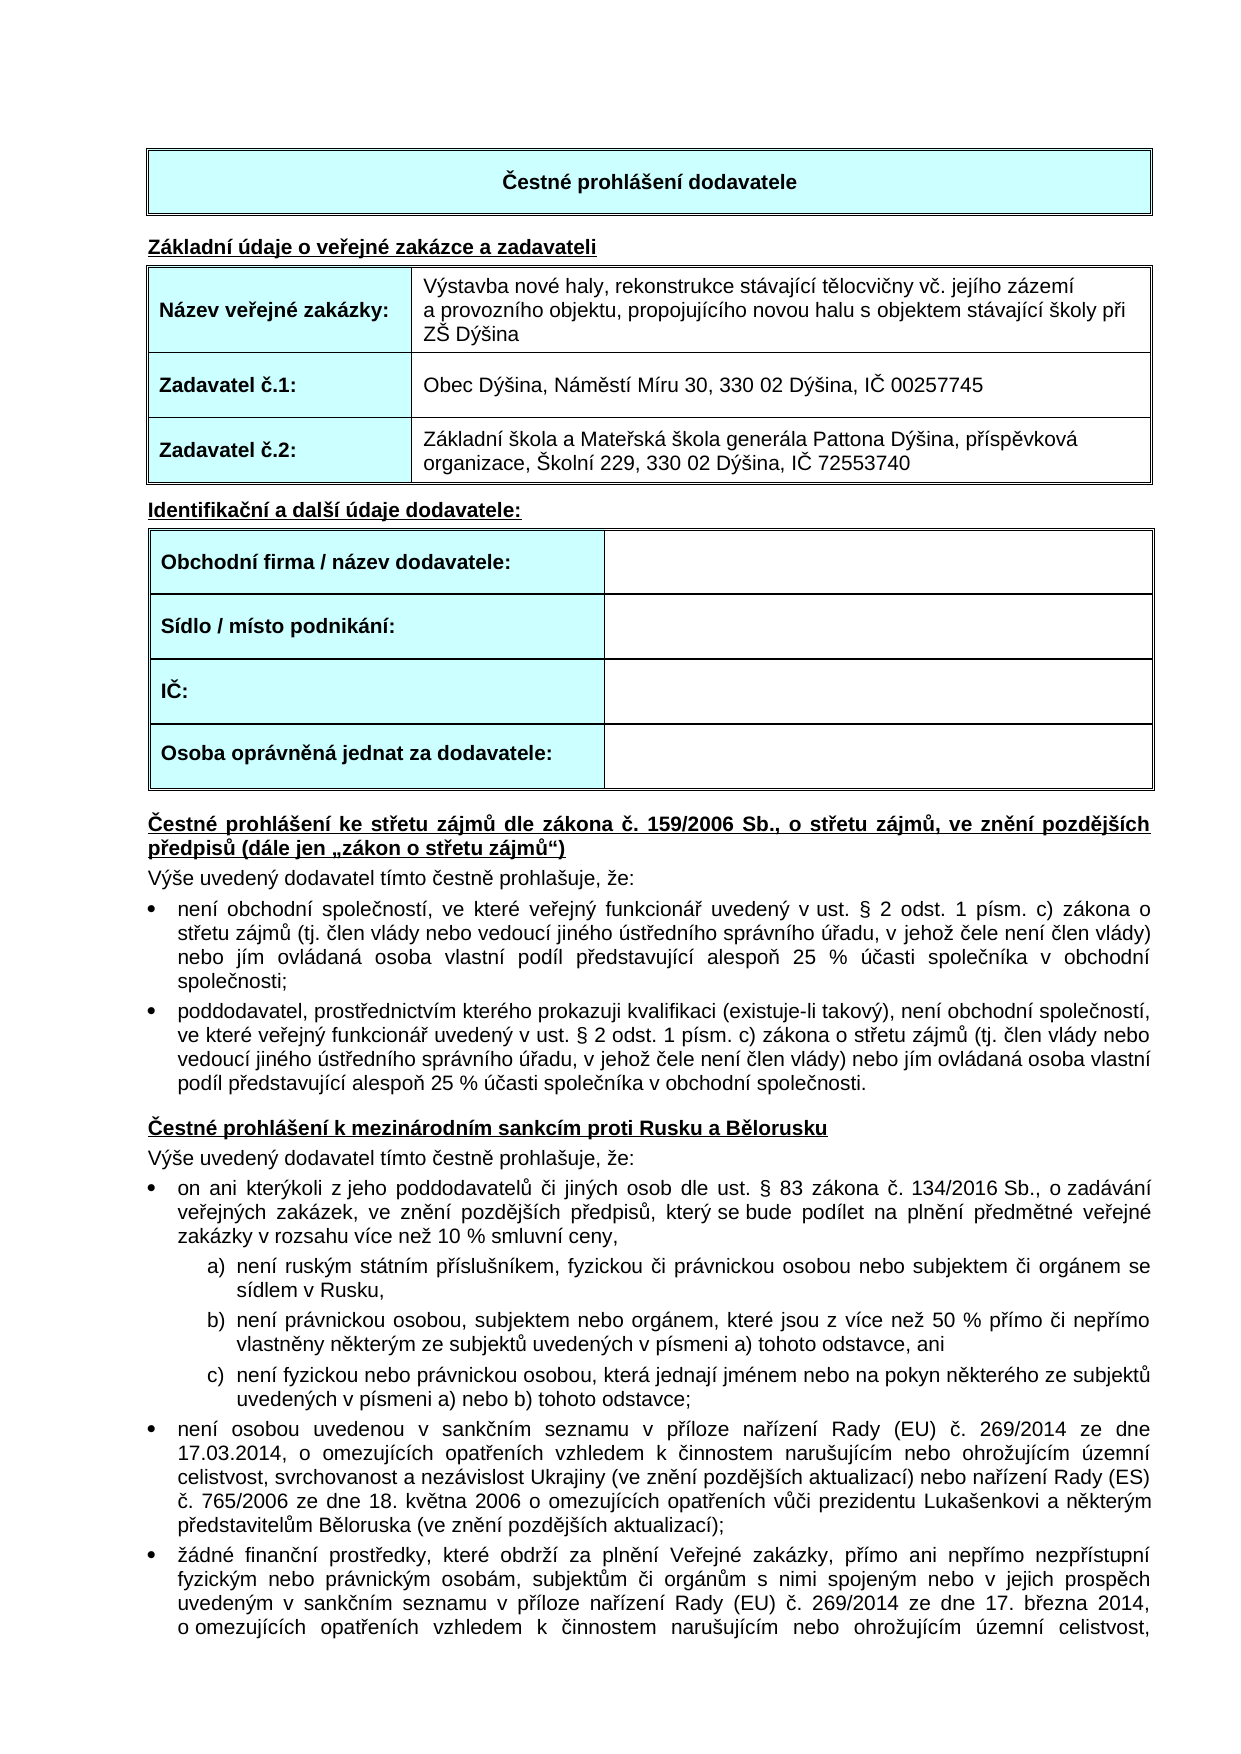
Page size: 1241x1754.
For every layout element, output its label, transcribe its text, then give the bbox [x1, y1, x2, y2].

table_header Čestné prohlášení dodavatele [149, 151, 1150, 213]
table_header Výstavba nové haly, rekonstrukce stávající tělocvičny vč. jejího zázemí a provozního objektu, propojujícího novou halu s objektem stávající školy při ZŠ Dýšina [412, 268, 1150, 352]
text Výše uvedený dodavatel tímto čestně prohlašuje, že: [148, 1146, 1152, 1169]
table_cell Zadavatel č.1: [149, 353, 411, 417]
list není ruským státním příslušníkem, fyzickou či právnickou osobou nebo subjektem či orgánem se sídlem v Rusku, [207, 1254, 1152, 1302]
table_cell Sídlo / místo podnikání: [151, 595, 604, 658]
table_cell Osoba oprávněná jednat za dodavatele: [151, 725, 604, 788]
text Identifikační a další údaje dodavatele: [148, 498, 1152, 522]
list není osobou uvedenou v sankčním seznamu v příloze nařízení Rady (EU) č. 269/2014 ze dne 17.03.2014, o omezujících opatřeních vzhledem k činnostem narušujícím nebo ohrožujícím územní celistvost, svrchovanost a nezávislost Ukrajiny (ve znění pozdějších aktualizací) nebo nařízení Rady (ES) č. 765/2006 ze dne 18. května 2006 o omezujících opatřeních vůči prezidentu Lukašenkovi a některým představitelům Běloruska (ve znění pozdějších aktualizací); [148, 1417, 1152, 1536]
list poddodavatel, prostřednictvím kterého prokazuji kvalifikaci (existuje-li takový), není obchodní společností, ve které veřejný funkcionář uvedený v ust. § 2 odst. 1 písm. c) zákona o střetu zájmů (tj. člen vlády nebo vedoucí jiného ústředního správního úřadu, v jehož čele není člen vlády) nebo jím ovládaná osoba vlastní podíl představující alespoň 25 % účasti společníka v obchodní společnosti. [148, 999, 1152, 1094]
list on ani kterýkoli z jeho poddodavatelů či jiných osob dle ust. § 83 zákona č. 134/2016 Sb., o zadávání veřejných zakázek, ve znění pozdějších předpisů, který se bude podílet na plnění předmětné veřejné zakázky v rozsahu více než 10 % smluvní ceny, [148, 1176, 1152, 1248]
list není fyzickou nebo právnickou osobou, která jednají jménem nebo na pokyn některého ze subjektů uvedených v písmeni a) nebo b) tohoto odstavce; [207, 1362, 1152, 1410]
text Čestné prohlášení k mezinárodním sankcím proti Rusku a Bělorusku [148, 1115, 1152, 1139]
text Výše uvedený dodavatel tímto čestně prohlašuje, že: [148, 866, 1152, 890]
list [148, 1543, 1152, 1639]
table_cell [605, 595, 1152, 658]
table_cell [605, 725, 1152, 788]
table_header Název veřejné zakázky: [149, 268, 411, 352]
table_header [605, 531, 1152, 593]
table_cell [605, 660, 1152, 723]
table_header Obchodní firma / název dodavatele: [151, 531, 604, 593]
text Čestné prohlášení ke střetu zájmů dle zákona č. 159/2006 Sb., o střetu zájmů, ve znění pozdějších předpisů (dále jen „zákon o střetu zájmů“) [148, 812, 1152, 860]
table_cell IČ: [151, 660, 604, 723]
text Základní údaje o veřejné zakázce a zadavateli [148, 234, 1152, 258]
table_cell Zadavatel č.2: [149, 418, 411, 482]
table_cell Základní škola a Mateřská škola generála Pattona Dýšina, příspěvková organizace, Školní 229, 330 02 Dýšina, IČ 72553740 [412, 418, 1150, 482]
table_cell Obec Dýšina, Náměstí Míru 30, 330 02 Dýšina, IČ 00257745 [412, 353, 1150, 417]
list není právnickou osobou, subjektem nebo orgánem, které jsou z více než 50 % přímo či nepřímo vlastněny některým ze subjektů uvedených v písmeni a) tohoto odstavce, ani [207, 1308, 1152, 1356]
list není obchodní společností, ve které veřejný funkcionář uvedený v ust. § 2 odst. 1 písm. c) zákona o střetu zájmů (tj. člen vlády nebo vedoucí jiného ústředního správního úřadu, v jehož čele není člen vlády) nebo jím ovládaná osoba vlastní podíl představující alespoň 25 % účasti společníka v obchodní společnosti; [148, 896, 1152, 992]
